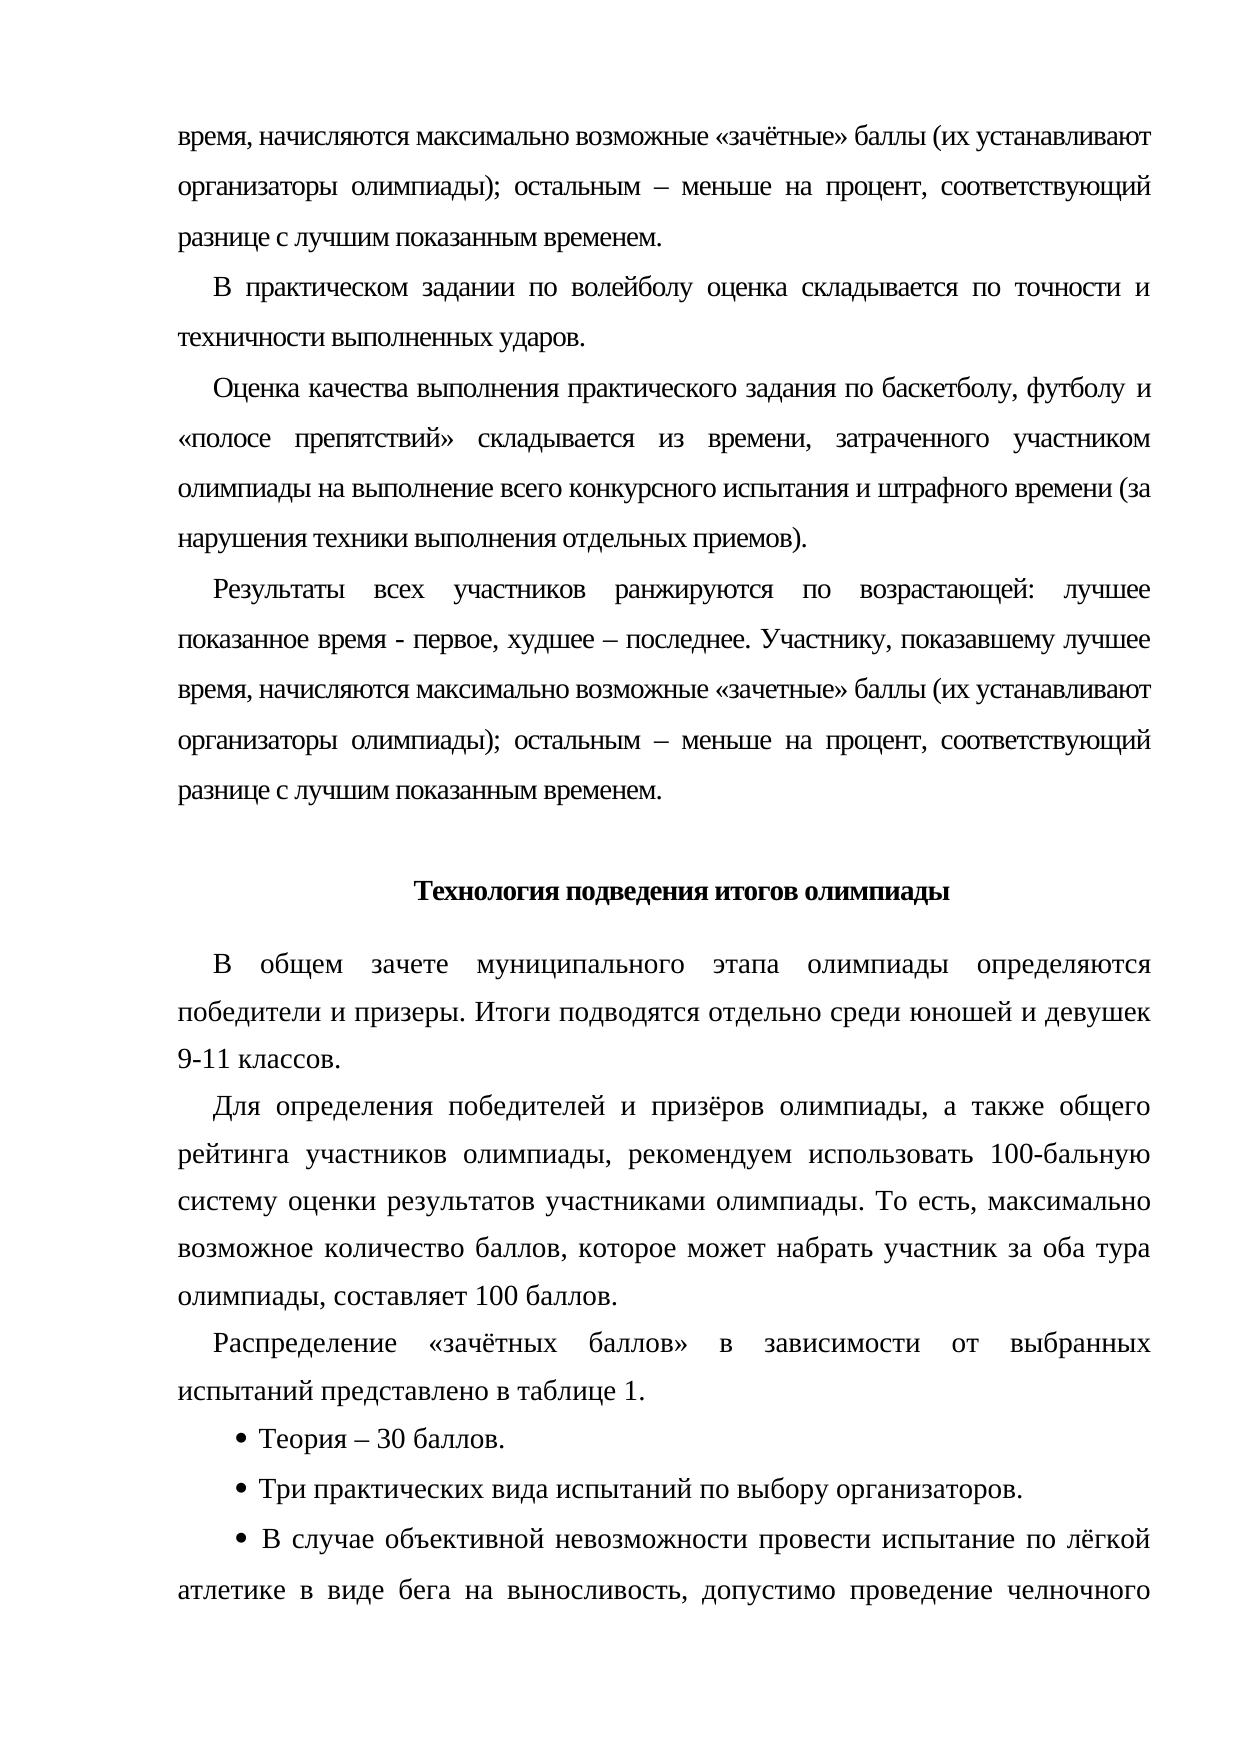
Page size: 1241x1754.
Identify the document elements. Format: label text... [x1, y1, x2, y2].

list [177, 1522, 1152, 1606]
text Оценка качества выполнения практического задания по баскетболу, футболу и «полосе препятствий» складывается из времени, затраченного участником олимпиады на выполнение всего конкурсного испытания и штрафного времени (за нарушения техники выполнения отдельных приемов). [177, 370, 1152, 554]
list Три практических вида испытаний по выбору организаторов. [177, 1471, 1152, 1505]
text Результаты всех участников ранжируются по возрастающей: лучшее показанное время - первое, худшее – последнее. Участнику, показавшему лучшее время, начисляются максимально возможные «зачетные» баллы (их устанавливают организаторы олимпиады); остальным – меньше на процент, соответствующий разнице с лучшим показанным временем. [177, 571, 1152, 806]
text Технология подведения итогов олимпиады [177, 873, 1152, 906]
text В общем зачете муниципального этапа олимпиады определяются победители и призеры. Итоги подводятся отдельно среди юношей и девушек 9-11 классов. [177, 947, 1152, 1075]
text Распределение «зачётных баллов» в зависимости от выбранных испытаний представлено в таблице 1. [177, 1325, 1152, 1406]
text В практическом задании по волейболу оценка складывается по точности и техничности выполненных ударов. [177, 269, 1152, 353]
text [177, 118, 1152, 252]
text Для определения победителей и призёров олимпиады, а также общего рейтинга участников олимпиады, рекомендуем использовать 100-бальную систему оценки результатов участниками олимпиады. То есть, максимально возможное количество баллов, которое может набрать участник за оба тура олимпиады, составляет 100 баллов. [177, 1088, 1152, 1311]
list Теория – 30 баллов. [177, 1421, 1152, 1454]
